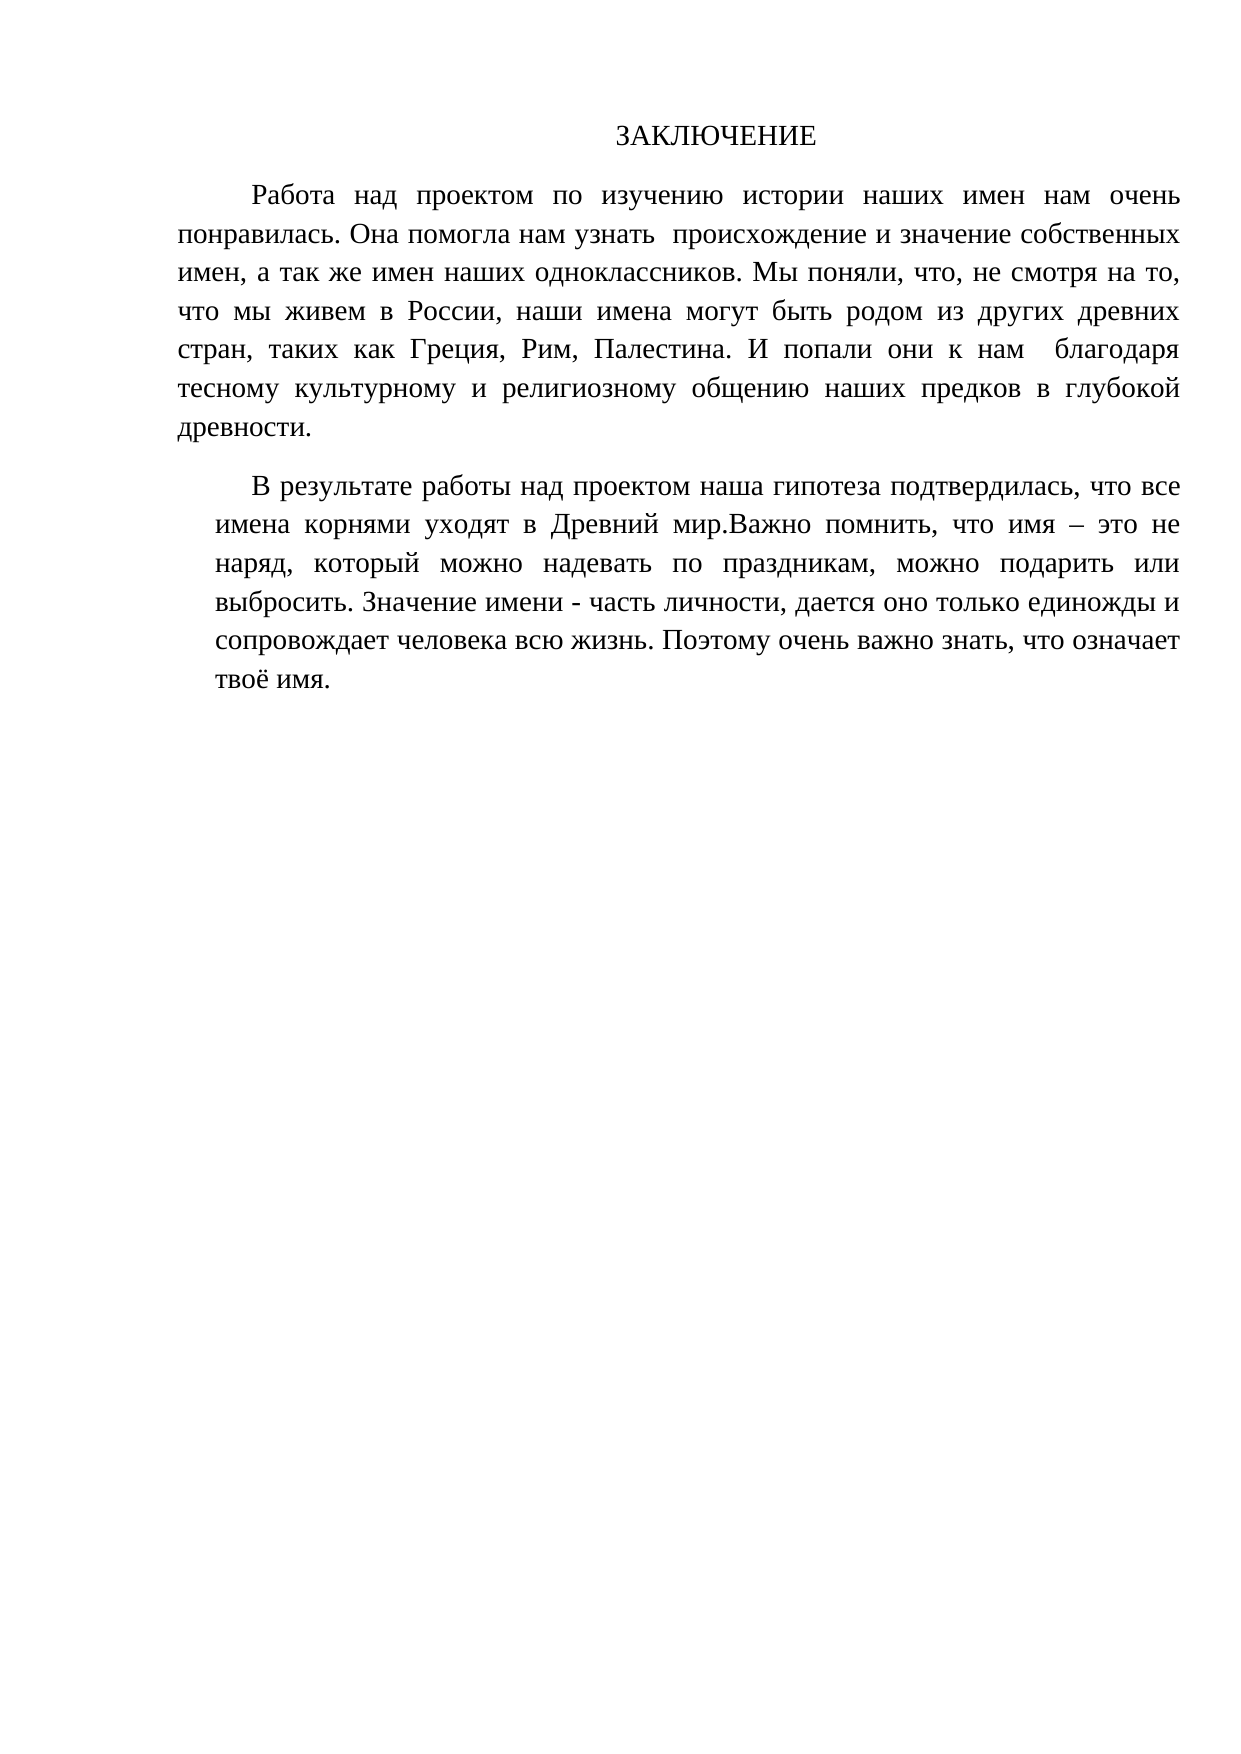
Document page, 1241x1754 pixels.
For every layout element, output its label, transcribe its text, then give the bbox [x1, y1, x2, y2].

text ЗАКЛЮЧЕНИЕ [215, 118, 1181, 152]
text Работа над проектом по изучению истории наших имен нам очень понравилась. Она помогла нам узнать происхождение и значение собственных имен, а так же имен наших одноклассников. Мы поняли, что, не смотря на то, что мы живем в России, наши имена могут быть родом из других древних стран, таких как Греция, Рим, Палестина. И попали они к нам благодаря тесному культурному и религиозному общению наших предков в глубокой древности. [177, 177, 1181, 442]
text В результате работы над проектом наша гипотеза подтвердилась, что все имена корнями уходят в Древний мир.Важно помнить, что имя – это не наряд, который можно надевать по праздникам, можно подарить или выбросить. Значение имени - часть личности, дается оно только единожды и сопровождает человека всю жизнь. Поэтому очень важно знать, что означает твоё имя. [215, 468, 1181, 694]
